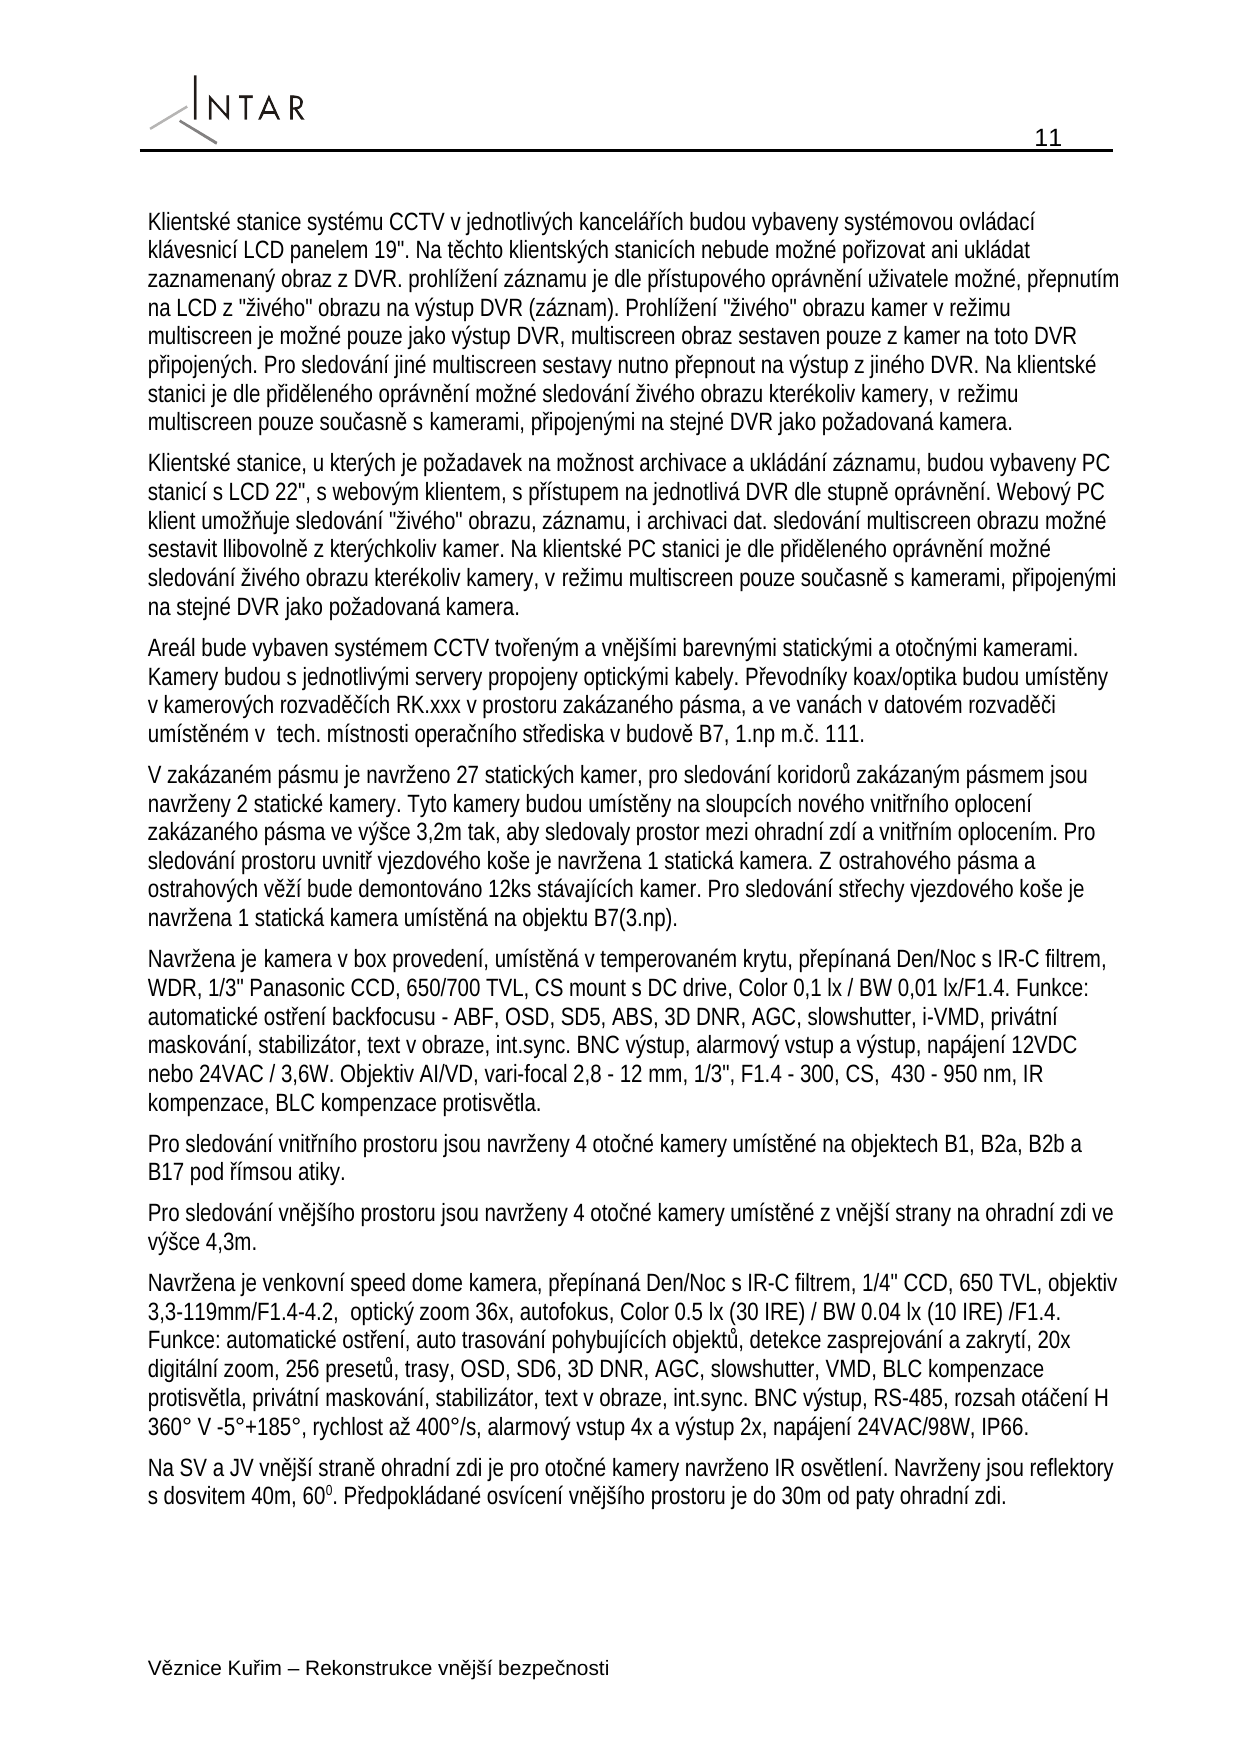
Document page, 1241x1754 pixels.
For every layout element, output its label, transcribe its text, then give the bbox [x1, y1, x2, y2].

text Pro sledování vnitřního prostoru jsou navrženy 4 otočné kamery umístěné na objektech B1, B2a, B2b a B17 pod římsou atiky. [148, 1129, 1122, 1186]
text Areál bude vybaven systémem CCTV tvořeným a vnějšími barevnými statickými a otočnými kamerami. Kamery budou s jednotlivými servery propojeny optickými kabely. Převodníky koax/optika budou umístěny v kamerových rozvaděčích RK.xxx v prostoru zakázaného pásma, a ve vanách v datovém rozvaděči umístěném v tech. místnosti operačního střediska v budově B7, 1.np m.č. 111. [148, 633, 1122, 747]
text Navržena je venkovní speed dome kamera, přepínaná Den/Noc s IR-C filtrem, 1/4" CCD, 650 TVL, objektiv 3,3-119mm/F1.4-4.2, optický zoom 36x, autofokus, Color 0.5 lx (30 IRE) / BW 0.04 lx (10 IRE) /F1.4. Funkce: automatické ostření, auto trasování pohybujících objektů, detekce zasprejování a zakrytí, 20x digitální zoom, 256 presetů, trasy, OSD, SD6, 3D DNR, AGC, slowshutter, VMD, BLC kompenzace protisvětla, privátní maskování, stabilizátor, text v obraze, int.sync. BNC výstup, RS-485, rozsah otáčení H 360° V -5°+185°, rychlost až 400°/s, alarmový vstup 4x a výstup 2x, napájení 24VAC/98W, IP66. [148, 1268, 1122, 1440]
text Klientské stanice, u kterých je požadavek na možnost archivace a ukládání záznamu, budou vybaveny PC stanicí s LCD 22", s webovým klientem, s přístupem na jednotlivá DVR dle stupně oprávnění. Webový PC klient umožňuje sledování "živého" obrazu, záznamu, i archivaci dat. sledování multiscreen obrazu možné sestavit llibovolně z kterýchkoliv kamer. Na klientské PC stanici je dle přiděleného oprávnění možné sledování živého obrazu kterékoliv kamery, v režimu multiscreen pouze současně s kamerami, připojenými na stejné DVR jako požadovaná kamera. [148, 448, 1122, 620]
text Klientské stanice systému CCTV v jednotlivých kancelářích budou vybaveny systémovou ovládací klávesnicí LCD panelem 19". Na těchto klientských stanicích nebude možné pořizovat ani ukládat zaznamenaný obraz z DVR. prohlížení záznamu je dle přístupového oprávnění uživatele možné, přepnutím na LCD z "živého" obrazu na výstup DVR (záznam). Prohlížení "živého" obrazu kamer v režimu multiscreen je možné pouze jako výstup DVR, multiscreen obraz sestaven pouze z kamer na toto DVR připojených. Pro sledování jiné multiscreen sestavy nutno přepnout na výstup z jiného DVR. Na klientské stanici je dle přiděleného oprávnění možné sledování živého obrazu kterékoliv kamery, v režimu multiscreen pouze současně s kamerami, připojenými na stejné DVR jako požadovaná kamera. [148, 207, 1122, 436]
text V zakázaném pásmu je navrženo 27 statických kamer, pro sledování koridorů zakázaným pásmem jsou navrženy 2 statické kamery. Tyto kamery budou umístěny na sloupcích nového vnitřního oplocení zakázaného pásma ve výšce 3,2m tak, aby sledovaly prostor mezi ohradní zdí a vnitřním oplocením. Pro sledování prostoru uvnitř vjezdového koše je navržena 1 statická kamera. Z ostrahového pásma a ostrahových věží bude demontováno 12ks stávajících kamer. Pro sledování střechy vjezdového koše je navržena 1 statická kamera umístěná na objektu B7(3.np). [148, 760, 1122, 932]
text Navržena je kamera v box provedení, umístěná v temperovaném krytu, přepínaná Den/Noc s IR-C filtrem, WDR, 1/3" Panasonic CCD, 650/700 TVL, CS mount s DC drive, Color 0,1 lx / BW 0,01 lx/F1.4. Funkce: automatické ostření backfocusu - ABF, OSD, SD5, ABS, 3D DNR, AGC, slowshutter, i-VMD, privátní maskování, stabilizátor, text v obraze, int.sync. BNC výstup, alarmový vstup a výstup, napájení 12VDC nebo 24VAC / 3,6W. Objektiv AI/VD, vari-focal 2,8 - 12 mm, 1/3", F1.4 - 300, CS, 430 - 950 nm, IR kompenzace, BLC kompenzace protisvětla. [148, 944, 1122, 1116]
text Na SV a JV vnější straně ohradní zdi je pro otočné kamery navrženo IR osvětlení. Navrženy jsou reflektory s dosvitem 40m, 600. Předpokládané osvícení vnějšího prostoru je do 30m od paty ohradní zdi. [148, 1453, 1122, 1510]
text Pro sledování vnějšího prostoru jsou navrženy 4 otočné kamery umístěné z vnější strany na ohradní zdi ve výšce 4,3m. [148, 1198, 1122, 1256]
